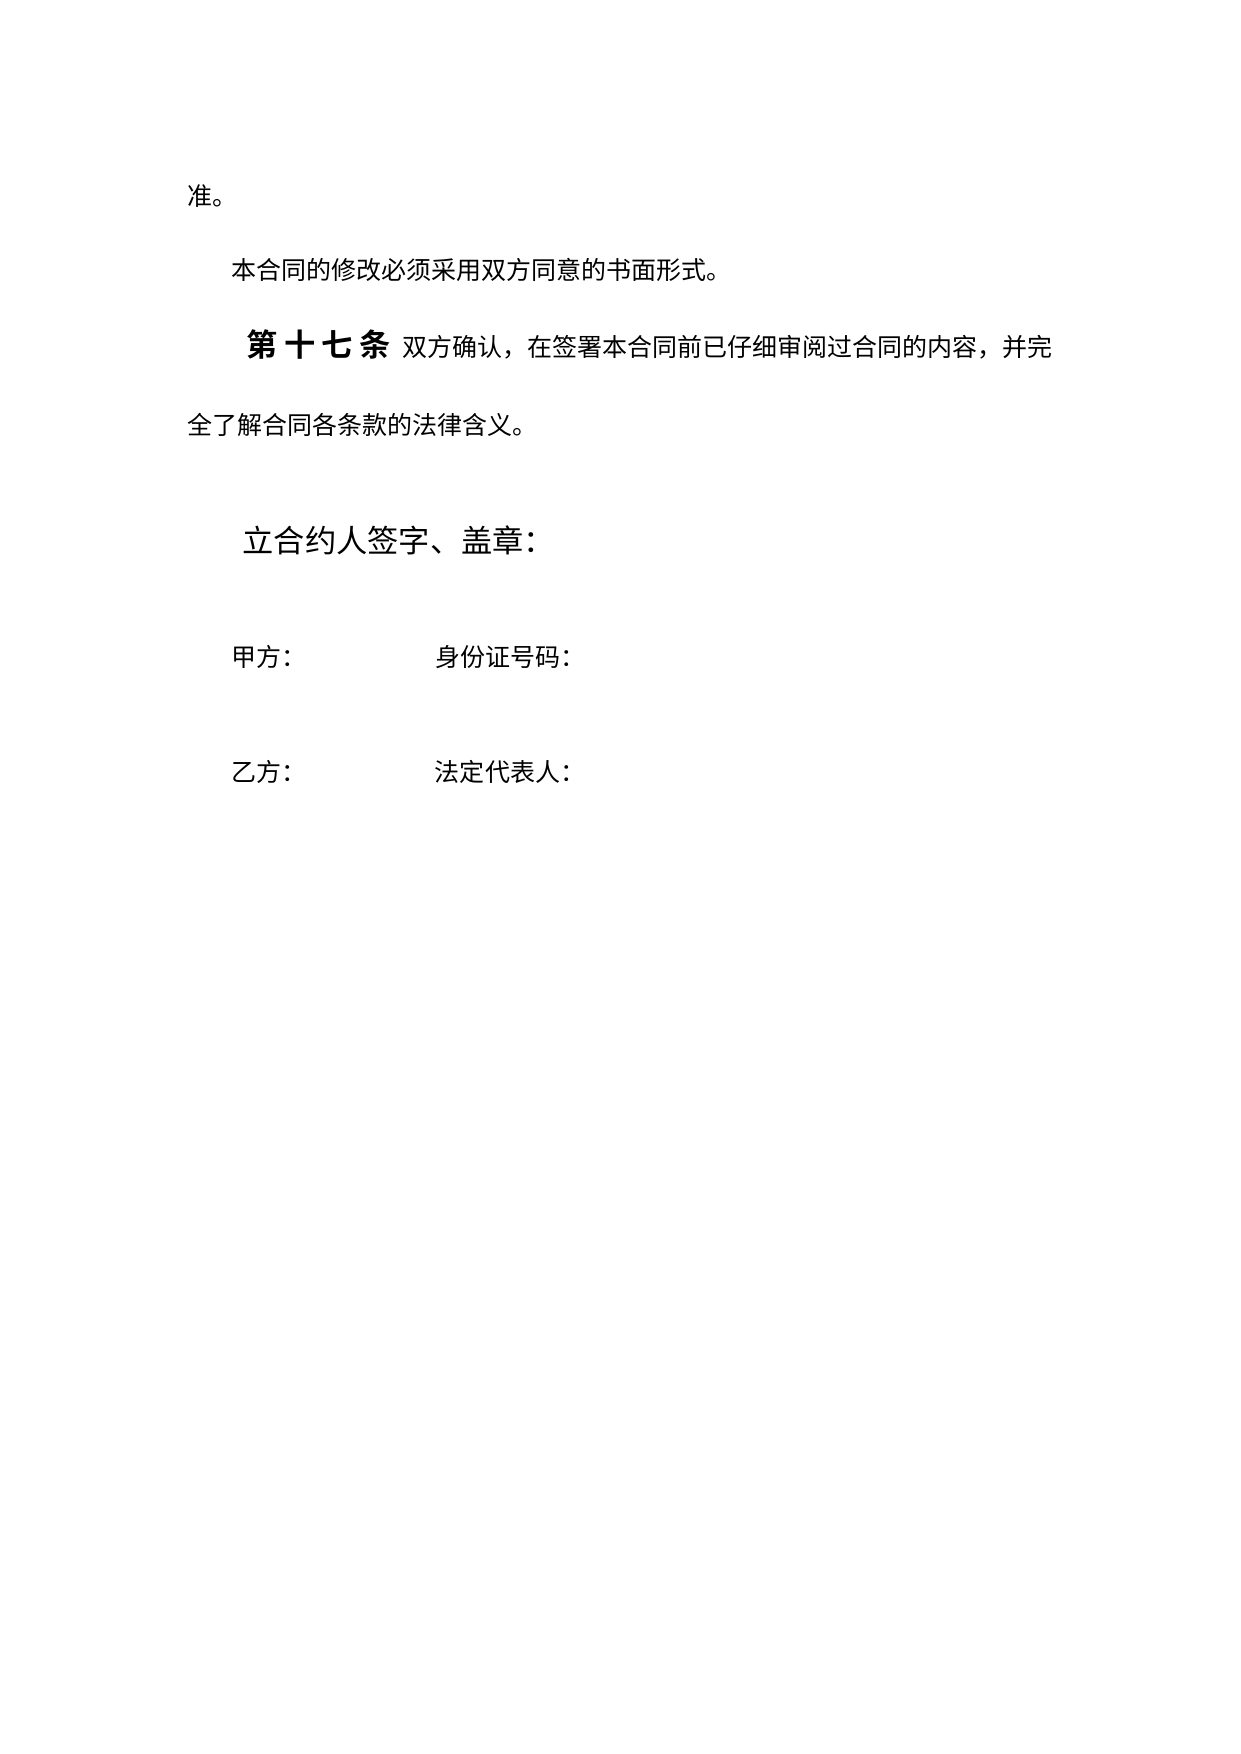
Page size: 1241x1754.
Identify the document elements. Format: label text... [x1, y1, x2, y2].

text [187, 162, 1053, 227]
text 本合同的修改必须采用双方同意的书面形式。 [187, 236, 1053, 301]
text 第十七条 双方确认，在签署本合同前已仔细审阅过合同的内容，并完全了解合同各条款的法律含义。 [187, 310, 1053, 456]
text 乙方： 法定代表人： [187, 738, 1053, 803]
text 甲方： 身份证号码： [187, 623, 1053, 688]
text 立合约人签字、盖章： [187, 506, 1053, 571]
